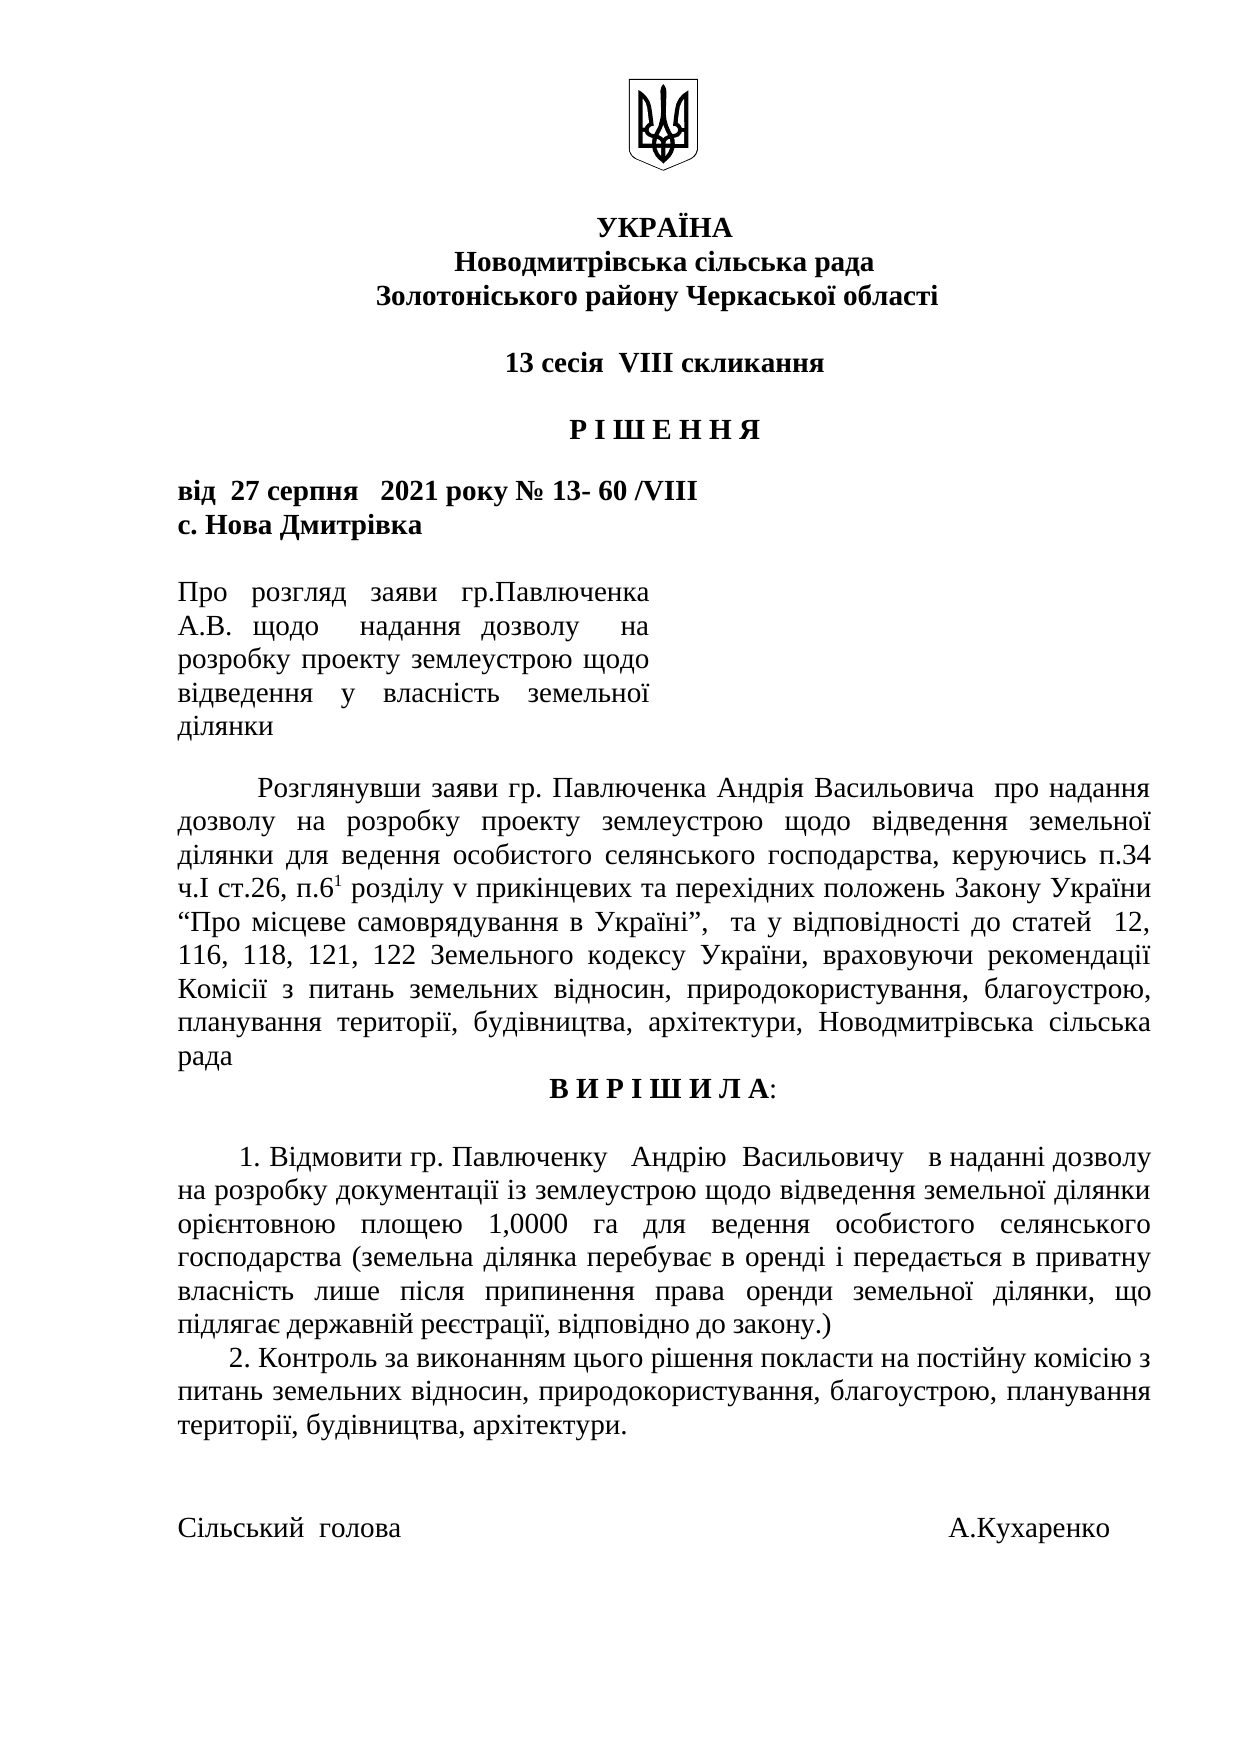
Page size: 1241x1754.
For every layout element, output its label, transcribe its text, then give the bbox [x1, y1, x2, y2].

text Розглянувши заяви гр. Павлюченка Андрія Васильовича про надання дозволу на розробку проекту землеустрою щодо відведення земельної ділянки для ведення особистого селянського господарства, керуючись п.34 ч.І ст.26, п.61 розділу v прикінцевих та перехідних положень Закону України “Про місцеве самоврядування в Україні”, та у відповідності до статей 12, 116, 118, 121, 122 Земельного кодексу України, враховуючи рекомендації Комісії з питань земельних відносин, природокористування, благоустрою, планування території, будівництва, архітектури, Новодмитрівська сільська рада [177, 770, 1152, 1072]
text Про розгляд заяви гр.Павлюченка А.В. щодо надання дозволу на розробку проекту землеустрою щодо відведення у власність земельної ділянки [177, 574, 650, 742]
text 1. Відмовити гр. Павлюченку Андрію Васильовичу в наданні дозволу на розробку документації із землеустрою щодо відведення земельної ділянки орієнтовною площею 1,0000 га для ведення особистого селянського господарства (земельна ділянка перебуває в оренді і передається в приватну власність лише після припинення права оренди земельної ділянки, що підлягає державній реєстрації, відповідно до закону.) [177, 1139, 1152, 1340]
text В И Р І Ш И Л А: [177, 1072, 1152, 1105]
text від 27 серпня 2021 року № 13- 60 /VІІІ [177, 473, 1152, 507]
text 2. Контроль за виконанням цього рішення покласти на постійну комісію з питань земельних відносин, природокористування, благоустрою, планування території, будівництва, архітектури. [177, 1340, 1152, 1441]
text Новодмитрівська сільська рада [177, 244, 1152, 278]
text Сільський голова А.Кухаренко [177, 1510, 1152, 1543]
text 13 сесія VIІІ скликання [177, 345, 1152, 378]
text УКРАЇНА [177, 211, 1152, 244]
text Золотоніського району Черкаської області [177, 278, 1137, 311]
text Р І Ш Е Н Н Я [177, 412, 1152, 445]
text с. Нова Дмитрівка [177, 507, 1152, 541]
